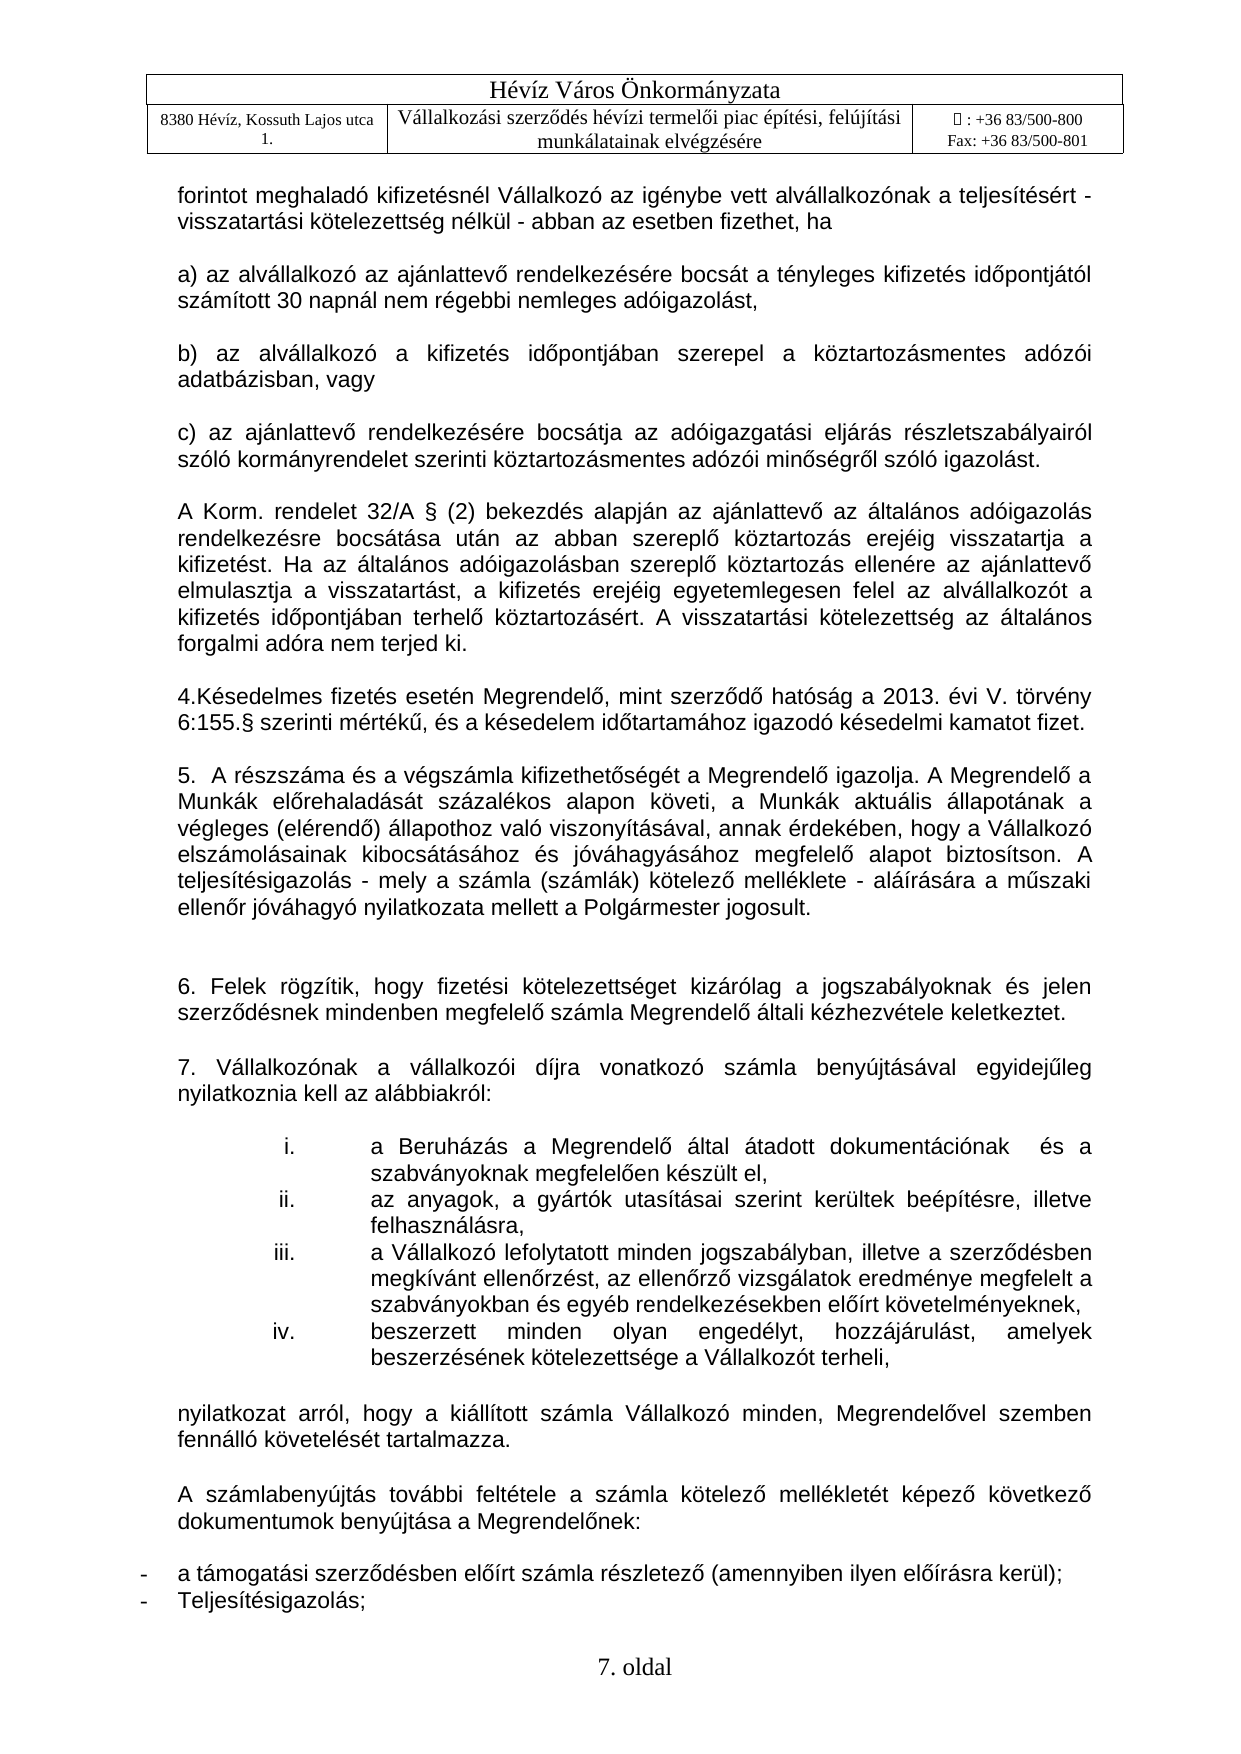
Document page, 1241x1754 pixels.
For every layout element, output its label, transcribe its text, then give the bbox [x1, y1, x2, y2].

text nyilatkozat arról, hogy a kiállított számla Vállalkozó minden, Megrendelővel szemben fennálló követelését tartalmazza. [177, 1399, 1092, 1452]
list a támogatási szerződésben előírt számla részletező (amennyiben ilyen előírásra kerül); [140, 1560, 1092, 1587]
list a Beruházás a Megrendelő által átadott dokumentációnak és a szabványoknak megfelelően készült el, [295, 1133, 1092, 1186]
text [177, 182, 1092, 235]
text 5. A részszáma és a végszámla kifizethetőségét a Megrendelő igazolja. A Megrendelő a Munkák előrehaladását százalékos alapon követi, a Munkák aktuális állapotának a végleges (elérendő) állapothoz való viszonyításával, annak érdekében, hogy a Vállalkozó elszámolásainak kibocsátásához és jóváhagyásához megfelelő alapot biztosítson. A teljesítésigazolás - mely a számla (számlák) kötelező melléklete - aláírására a műszaki ellenőr jóváhagyó nyilatkozata mellett a Polgármester jogosult. [177, 762, 1092, 920]
text a) az alvállalkozó az ajánlattevő rendelkezésére bocsát a tényleges kifizetés időpontjától számított 30 napnál nem régebbi nemleges adóigazolást, [177, 261, 1092, 314]
text c) az ajánlattevő rendelkezésére bocsátja az adóigazgatási eljárás részletszabályairól szóló kormányrendelet szerinti köztartozásmentes adózói minőségről szóló igazolást. [177, 419, 1092, 472]
text A számlabenyújtás további feltétele a számla kötelező mellékletét képező következő dokumentumok benyújtása a Megrendelőnek: [177, 1481, 1092, 1534]
text b) az alvállalkozó a kifizetés időpontjában szerepel a köztartozásmentes adózói adatbázisban, vagy [177, 340, 1092, 393]
list Teljesítésigazolás; [140, 1587, 1092, 1613]
list a Vállalkozó lefolytatott minden jogszabályban, illetve a szerződésben megkívánt ellenőrzést, az ellenőrző vizsgálatok eredménye megfelelt a szabványokban és egyéb rendelkezésekben előírt követelményeknek, [295, 1238, 1092, 1318]
list az anyagok, a gyártók utasításai szerint kerültek beépítésre, illetve felhasználásra, [295, 1186, 1092, 1238]
text A Korm. rendelet 32/A § (2) bekezdés alapján az ajánlattevő az általános adóigazolás rendelkezésre bocsátása után az abban szereplő köztartozás erejéig visszatartja a kifizetést. Ha az általános adóigazolásban szereplő köztartozás ellenére az ajánlattevő elmulasztja a visszatartást, a kifizetés erejéig egyetemlegesen felel az alvállalkozót a kifizetés időpontjában terhelő köztartozásért. A visszatartási kötelezettség az általános forgalmi adóra nem terjed ki. [177, 498, 1092, 656]
text 7. Vállalkozónak a vállalkozói díjra vonatkozó számla benyújtásával egyidejűleg nyilatkoznia kell az alábbiakról: [177, 1054, 1092, 1107]
text 4.Késedelmes fizetés esetén Megrendelő, mint szerződő hatóság a 2013. évi V. törvény 6:155.§ szerinti mértékű, és a késedelem időtartamához igazodó késedelmi kamatot fizet. [177, 683, 1092, 735]
text 6. Felek rögzítik, hogy fizetési kötelezettséget kizárólag a jogszabályoknak és jelen szerződésnek mindenben megfelelő számla Megrendelő általi kézhezvétele keletkeztet. [177, 973, 1092, 1025]
list beszerzett minden olyan engedélyt, hozzájárulást, amelyek beszerzésének kötelezettsége a Vállalkozót terheli, [295, 1318, 1092, 1370]
